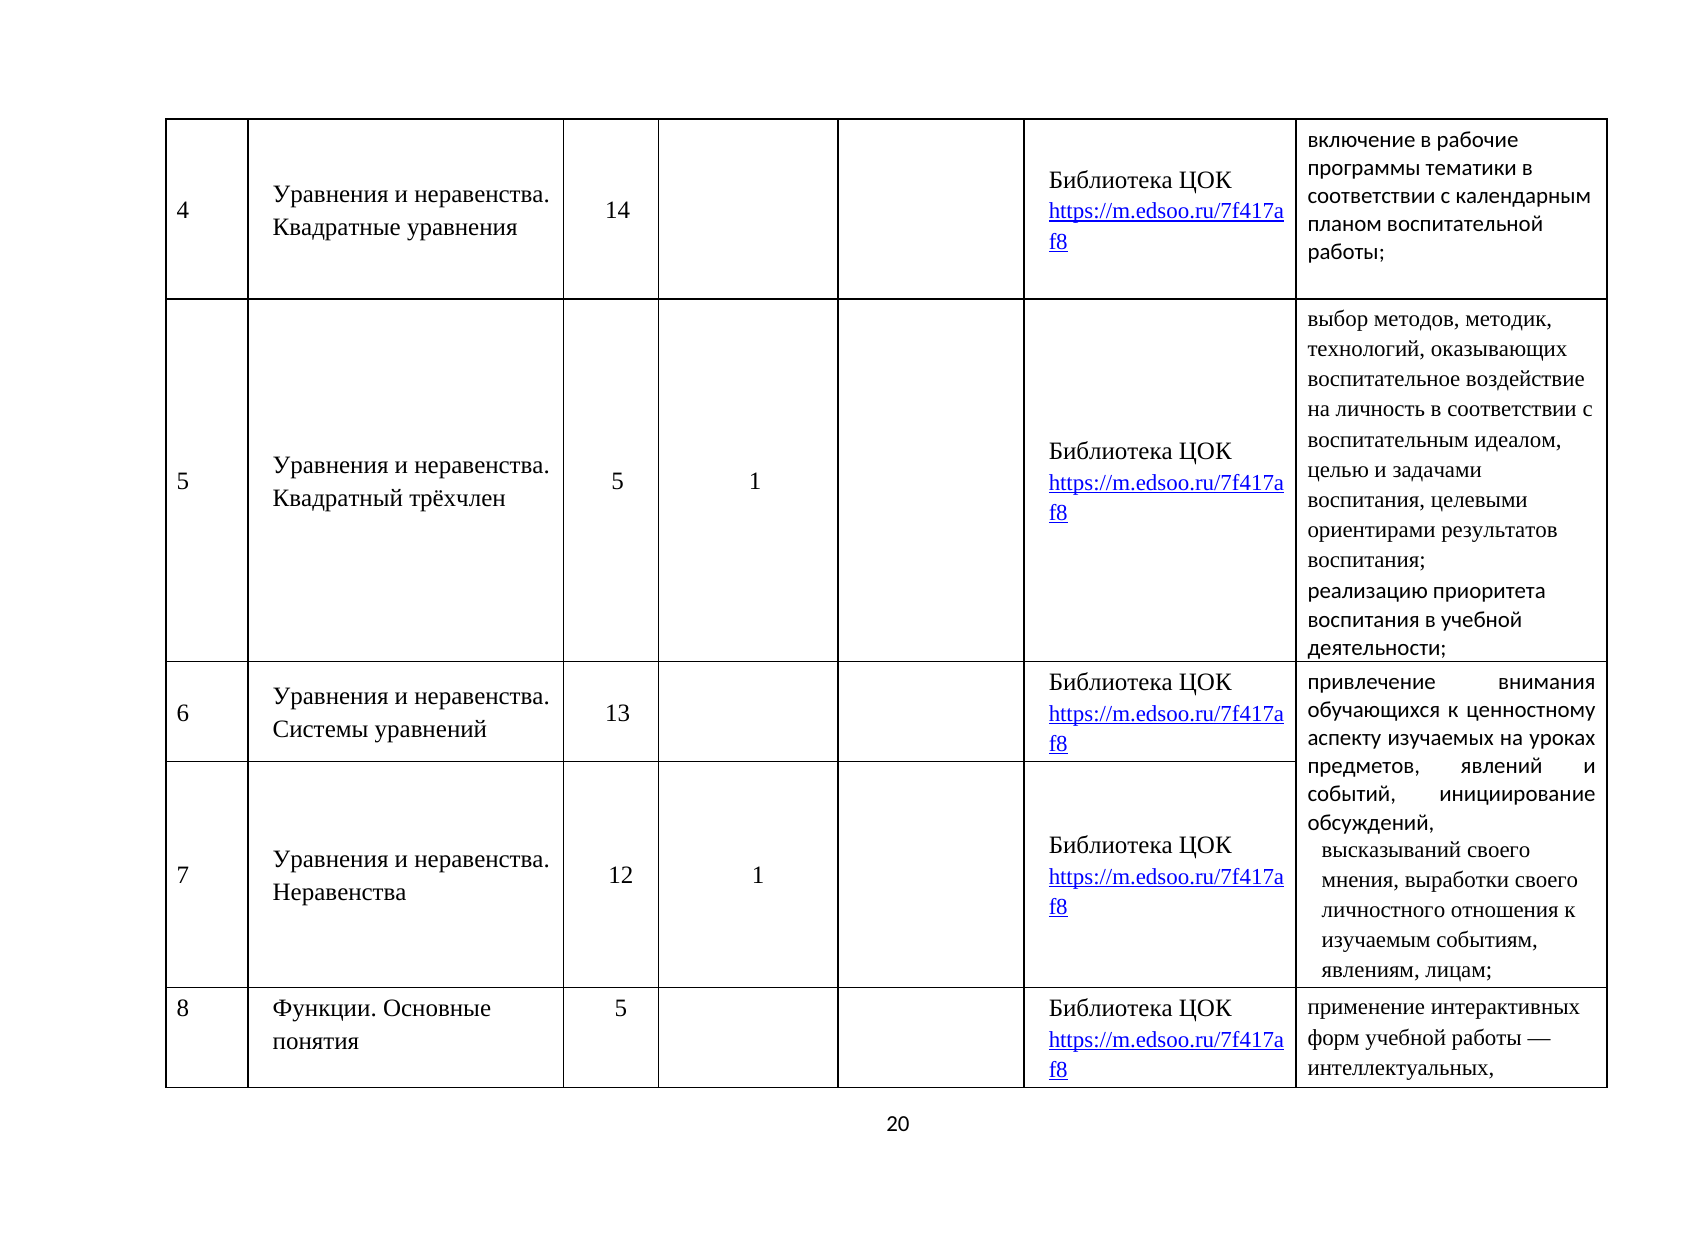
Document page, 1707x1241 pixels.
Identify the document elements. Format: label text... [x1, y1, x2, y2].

table_cell Функции. Основные понятия [249, 988, 563, 1086]
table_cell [1025, 120, 1295, 298]
table_cell 4 [167, 120, 247, 298]
table_cell 12 [564, 762, 658, 987]
table_cell 8 [167, 988, 247, 1086]
table_cell [839, 988, 1023, 1086]
table_cell Библиотека ЦОК https://m.edsoo.ru/7f417af8 [1025, 300, 1295, 661]
table_cell выбор методов, методик, технологий, оказывающих воспитательное воздействие на личность в соответствии с воспитательным идеалом, целью и задачами воспитания, целевыми ориентирами результатов воспитания; реализацию приоритета воспитания в учебной деятельности; [1297, 300, 1606, 661]
table_cell 5 [564, 988, 658, 1086]
table_cell 1 [659, 762, 837, 987]
table_cell привлечение внимания обучающихся к ценностному аспекту изучаемых на уроках предметов, явлений и событий, инициирование обсуждений, высказываний своего мнения, выработки своего личностного отношения к изучаемым событиям, явлениям, лицам; [1297, 662, 1606, 987]
table_cell 5 [167, 300, 247, 661]
table_cell 6 [167, 662, 247, 761]
table_cell Уравнения и неравенства. Неравенства [249, 762, 563, 987]
table_cell [839, 120, 1023, 298]
table_cell [659, 988, 837, 1086]
table_cell 5 [564, 300, 658, 661]
table_cell Уравнения и неравенства. Квадратные уравнения [249, 120, 563, 298]
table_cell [1025, 988, 1295, 1086]
table_cell 14 [564, 120, 658, 298]
table_cell [659, 120, 837, 298]
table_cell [1297, 988, 1606, 1086]
table_cell [839, 662, 1023, 761]
table_cell 13 [564, 662, 658, 761]
table_cell Библиотека ЦОК https://m.edsoo.ru/7f417af8 [1025, 662, 1295, 761]
table_cell [659, 662, 837, 761]
table_cell [839, 300, 1023, 661]
table_cell Уравнения и неравенства. Квадратный трёхчлен [249, 300, 563, 661]
table_cell включение в рабочие программы тематики в соответствии с календарным планом воспитательной работы; [1297, 120, 1606, 298]
table_cell 1 [659, 300, 837, 661]
table_cell Уравнения и неравенства. Системы уравнений [249, 662, 563, 761]
table_cell 7 [167, 762, 247, 987]
table_cell [839, 762, 1023, 987]
table_cell Библиотека ЦОК https://m.edsoo.ru/7f417af8 [1025, 762, 1295, 987]
